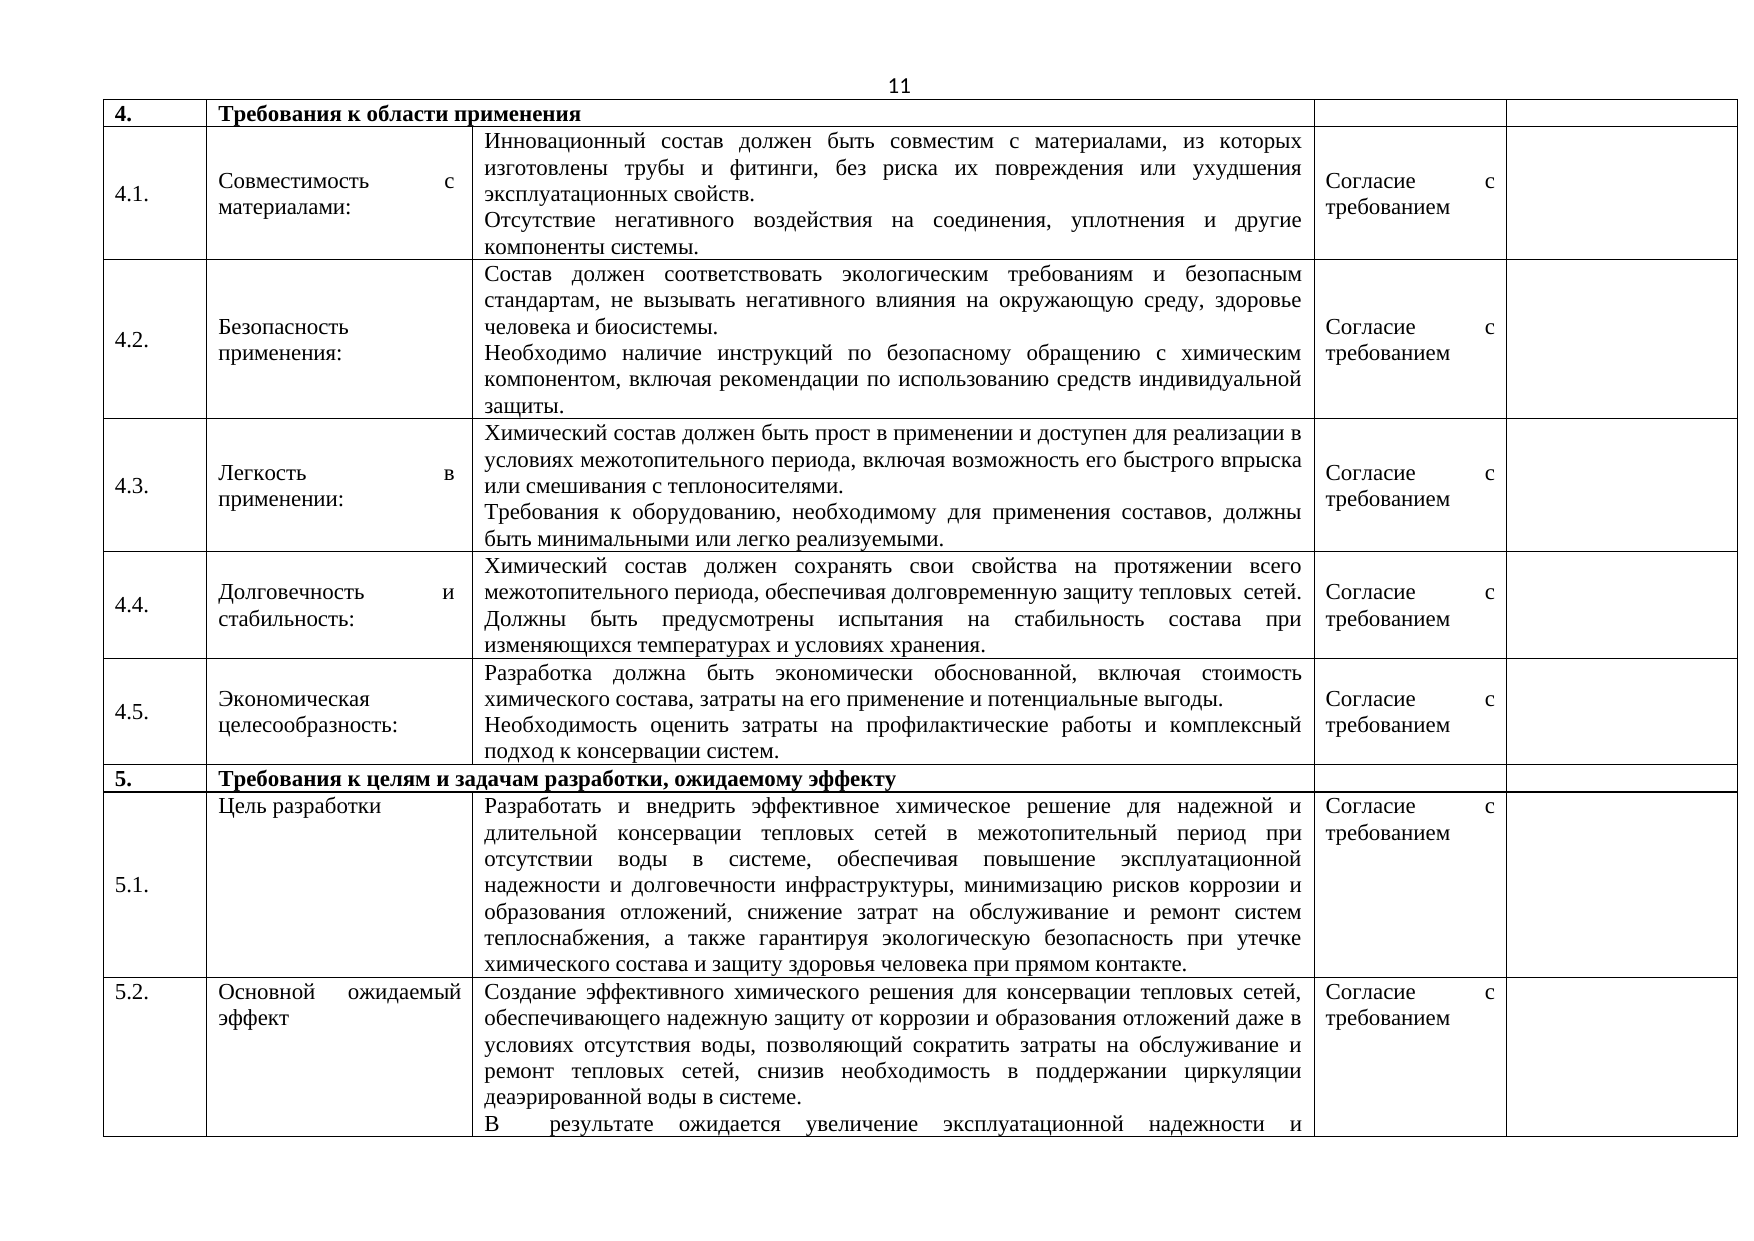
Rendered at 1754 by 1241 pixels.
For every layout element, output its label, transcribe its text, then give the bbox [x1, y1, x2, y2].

table_cell [1507, 127, 1737, 259]
table_cell Инновационный состав должен быть совместим с материалами, из которых изготовлены трубы и фитинги, без риска их повреждения или ухудшения эксплуатационных свойств. Отсутствие негативного воздействия на соединения, уплотнения и другие компоненты системы. [473, 127, 1314, 259]
table_cell 4.3. [104, 419, 206, 551]
table_cell [1507, 659, 1737, 764]
table_cell Химический состав должен быть прост в применении и доступен для реализации в условиях межотопительного периода, включая возможность его быстрого впрыска или смешивания с теплоносителями. Требования к оборудованию, необходимому для применения составов, должны быть минимальными или легко реализуемыми. [473, 419, 1314, 551]
table_cell [1315, 765, 1506, 791]
table_cell Требования к целям и задачам разработки, ожидаемому эффекту [207, 765, 1314, 791]
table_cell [207, 978, 472, 1136]
table_cell 4.4. [104, 552, 206, 657]
table_cell Долговечность и стабильность: [207, 552, 472, 657]
table_cell 5.2. [104, 978, 206, 1136]
table_cell [1507, 419, 1737, 551]
table_cell Легкость в применении: [207, 419, 472, 551]
table_cell 5.1. [104, 793, 206, 977]
table_cell Согласие с требованием [1315, 793, 1506, 977]
table_cell 4.1. [104, 127, 206, 259]
table_cell [1507, 978, 1737, 1136]
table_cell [1315, 978, 1506, 1136]
table_cell Согласие с требованием [1315, 659, 1506, 764]
table_cell Совместимость с материалами: [207, 127, 472, 259]
table_cell Химический состав должен сохранять свои свойства на протяжении всего межотопительного периода, обеспечивая долговременную защиту тепловых сетей. Должны быть предусмотрены испытания на стабильность состава при изменяющихся температурах и условиях хранения. [473, 552, 1314, 657]
table_cell [1507, 100, 1737, 126]
table_cell 4. [104, 100, 206, 126]
table_cell 5. [104, 765, 206, 791]
table_cell Экономическая целесообразность: [207, 659, 472, 764]
table_cell [1507, 793, 1737, 977]
table_cell Согласие с требованием [1315, 127, 1506, 259]
table_cell [1507, 765, 1737, 791]
table_cell [1315, 100, 1506, 126]
table_cell 4.5. [104, 659, 206, 764]
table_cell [473, 978, 1314, 1136]
table_cell Согласие с требованием [1315, 552, 1506, 657]
table_cell Разработать и внедрить эффективное химическое решение для надежной и длительной консервации тепловых сетей в межотопительный период при отсутствии воды в системе, обеспечивая повышение эксплуатационной надежности и долговечности инфраструктуры, минимизацию рисков коррозии и образования отложений, снижение затрат на обслуживание и ремонт систем теплоснабжения, а также гарантируя экологическую безопасность при утечке химического состава и защиту здоровья человека при прямом контакте. [473, 793, 1314, 977]
table_cell Разработка должна быть экономически обоснованной, включая стоимость химического состава, затраты на его применение и потенциальные выгоды. Необходимость оценить затраты на профилактические работы и комплексный подход к консервации систем. [473, 659, 1314, 764]
table_cell [1507, 260, 1737, 418]
table_cell Цель разработки [207, 793, 472, 977]
table_cell Согласие с требованием [1315, 260, 1506, 418]
table_cell [1507, 552, 1737, 657]
table_cell Требования к области применения [207, 100, 1314, 126]
table_cell Безопасность применения: [207, 260, 472, 418]
table_cell Состав должен соответствовать экологическим требованиям и безопасным стандартам, не вызывать негативного влияния на окружающую среду, здоровье человека и биосистемы. Необходимо наличие инструкций по безопасному обращению с химическим компонентом, включая рекомендации по использованию средств индивидуальной защиты. [473, 260, 1314, 418]
table_cell 4.2. [104, 260, 206, 418]
table_cell Согласие с требованием [1315, 419, 1506, 551]
